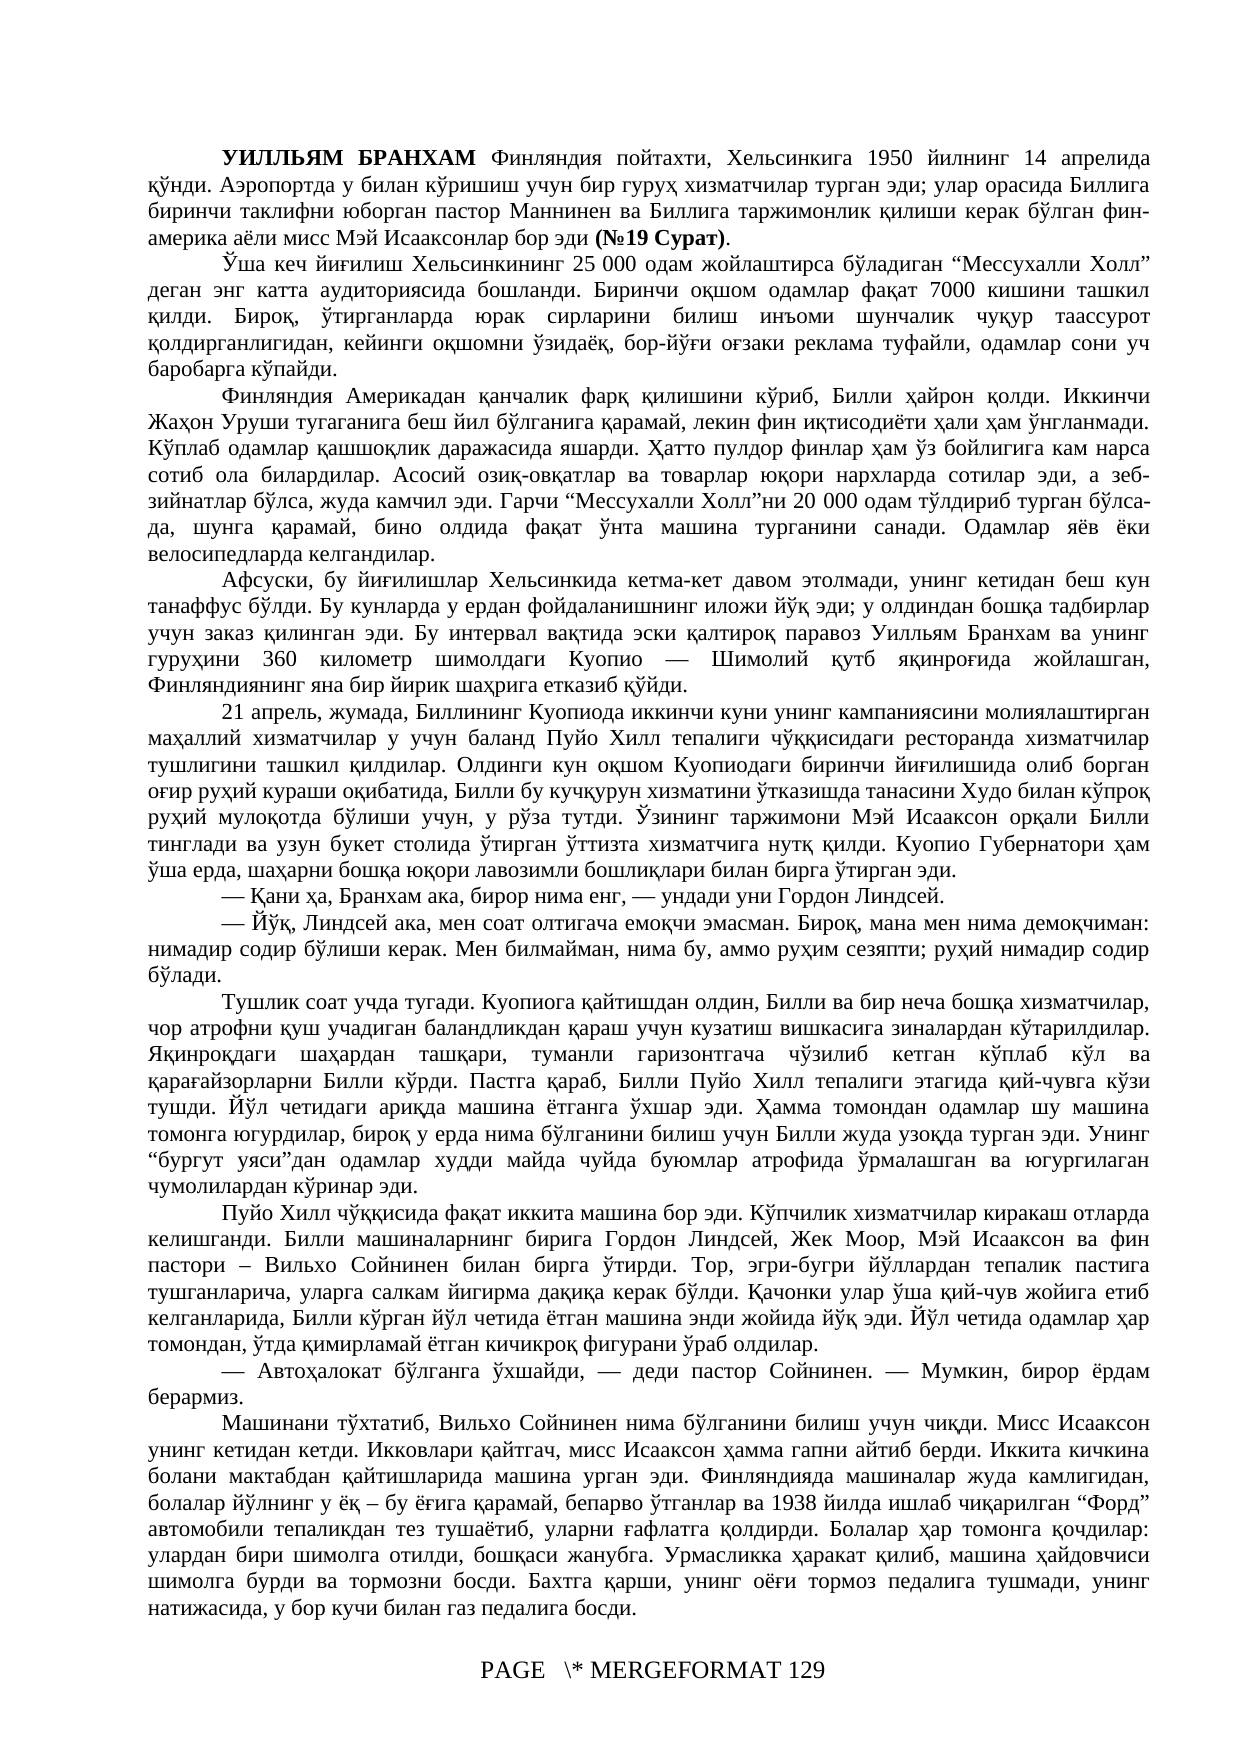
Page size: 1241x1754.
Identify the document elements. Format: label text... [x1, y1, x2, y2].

text ― Автоҳалокат бўлганга ўхшайди, ― деди пастор Сойнинен. ― Мумкин, бирор ёрдам берармиз. [148, 1357, 1152, 1409]
text Ўша кеч йиғилиш Хельсинкининг 25 000 одам жойлаштирса бўладиган “Мессухалли Холл” деган энг катта аудиториясида бошланди. Биринчи оқшом одамлар фақат 7000 кишини ташкил қилди. Бироқ, ўтирганларда юрак сирларини билиш инъоми шунчалик чуқур таассурот қолдирганлигидан, кейинги оқшомни ўзидаёқ, бор-йўғи оғзаки реклама туфайли, одамлар сони уч баробарга кўпайди. [148, 250, 1152, 382]
text Финляндия Америкадан қанчалик фарқ қилишини кўриб, Билли ҳайрон қолди. Иккинчи Жаҳон Уруши тугаганига беш йил бўлганига қарамай, лекин фин иқтисодиёти ҳали ҳам ўнгланмади. Кўплаб одамлар қашшоқлик даражасида яшарди. Ҳатто пулдор финлар ҳам ўз бойлигига кам нарса сотиб ола билардилар. Асосий озиқ-овқатлар ва товарлар юқори нархларда сотилар эди, а зеб-зийнатлар бўлса, жуда камчил эди. Гарчи “Мессухалли Холл”ни 20 000 одам тўлдириб турган бўлса-да, шунга қарамай, бино олдида фақат ўнта машина турганини санади. Одамлар яёв ёки велосипедларда келгандилар. [148, 382, 1152, 566]
text Афсуски, бу йиғилишлар Хельсинкида кетма-кет давом этолмади, унинг кетидан беш кун танаффус бўлди. Бу кунларда у ердан фойдаланишнинг иложи йўқ эди; у олдиндан бошқа тадбирлар учун заказ қилинган эди. Бу интервал вақтида эски қалтироқ паравоз Уилльям Бранхам ва унинг гуруҳини 360 километр шимолдаги Куопио ― Шимолий қутб яқинроғида жойлашган, Финляндиянинг яна бир йирик шаҳрига етказиб қўйди. [148, 566, 1152, 698]
text ― Йўқ, Линдсей ака, мен соат олтигача емоқчи эмасман. Бироқ, мана мен нима демоқчиман: нимадир содир бўлиши керак. Мен билмайман, нима бу, аммо руҳим сезяпти; руҳий нимадир содир бўлади. [148, 909, 1152, 988]
text Тушлик соат учда тугади. Куопиога қайтишдан олдин, Билли ва бир неча бошқа хизматчилар, чор атрофни қуш учадиган баландликдан қараш учун кузатиш вишкасига зиналардан кўтарилдилар. Яқинроқдаги шаҳардан ташқари, туманли гаризонтгача чўзилиб кетган кўплаб кўл ва қарағайзорларни Билли кўрди. Пастга қараб, Билли Пуйо Хилл тепалиги этагида қий-чувга кўзи тушди. Йўл четидаги ариқда машина ётганга ўхшар эди. Ҳамма томондан одамлар шу машина томонга югурдилар, бироқ у ерда нима бўлганини билиш учун Билли жуда узоқда турган эди. Унинг “бургут уяси”дан одамлар худди майда чуйда буюмлар атрофида ўрмалашган ва югургилаган чумолилардан кўринар эди. [148, 988, 1152, 1199]
text УИЛЛЬЯМ БРАНХАМ Финляндия пойтахти, Хельсинкига 1950 йилнинг 14 апрелида қўнди. Аэропортда у билан кўришиш учун бир гуруҳ хизматчилар турган эди; улар орасида Биллига биринчи таклифни юборган пастор Маннинен ва Биллига таржимонлик қилиши керак бўлган фин-америка аёли мисс Мэй Исааксонлар бор эди (№19 Сурат). [148, 144, 1152, 250]
text 21 апрель, жумада, Биллининг Куопиода иккинчи куни унинг кампаниясини молиялаштирган маҳаллий хизматчилар у учун баланд Пуйо Хилл тепалиги чўққисидаги ресторанда хизматчилар тушлигини ташкил қилдилар. Олдинги кун оқшом Куопиодаги биринчи йиғилишида олиб борган оғир руҳий кураши оқибатида, Билли бу кучқурун хизматини ўтказишда танасини Худо билан кўпроқ руҳий мулоқотда бўлиши учун, у рўза тутди. Ўзининг таржимони Мэй Исааксон орқали Билли тинглади ва узун букет столида ўтирган ўттизта хизматчига нутқ қилди. Куопио Губернатори ҳам ўша ерда, шаҳарни бошқа юқори лавозимли бошлиқлари билан бирга ўтирган эди. [148, 698, 1152, 882]
text Пуйо Хилл чўққисида фақат иккита машина бор эди. Кўпчилик хизматчилар киракаш отларда келишганди. Билли машиналарнинг бирига Гордон Линдсей, Жек Моор, Мэй Исааксон ва фин пастори – Вильхо Сойнинен билан бирга ўтирди. Тор, эгри-бугри йўллардан тепалик пастига тушганларича, уларга салкам йигирма дақиқа керак бўлди. Қачонки улар ўша қий-чув жойига етиб келганларида, Билли кўрган йўл четида ётган машина энди жойида йўқ эди. Йўл четида одамлар ҳар томондан, ўтда қимирламай ётган кичикроқ фигурани ўраб олдилар. [148, 1199, 1152, 1357]
text Машинани тўхтатиб, Вильхо Сойнинен нима бўлганини билиш учун чиқди. Мисс Исааксон унинг кетидан кетди. Икковлари қайтгач, мисс Исааксон ҳамма гапни айтиб берди. Иккита кичкина болани мактабдан қайтишларида машина урган эди. Финляндияда машиналар жуда камлигидан, болалар йўлнинг у ёқ – бу ёғига қарамай, бепарво ўтганлар ва 1938 йилда ишлаб чиқарилган “Форд” автомобили тепаликдан тез тушаётиб, уларни ғафлатга қолдирди. Болалар ҳар томонга қочдилар: улардан бири шимолга отилди, бошқаси жанубга. Урмасликка ҳаракат қилиб, машина ҳайдовчиси шимолга бурди ва тормозни босди. Бахтга қарши, унинг оёғи тормоз педалига тушмади, унинг натижасида, у бор кучи билан газ педалига босди. [148, 1409, 1152, 1620]
text ― Қани ҳа, Бранхам ака, бирор нима енг, ― ундади уни Гордон Линдсей. [148, 882, 1152, 909]
